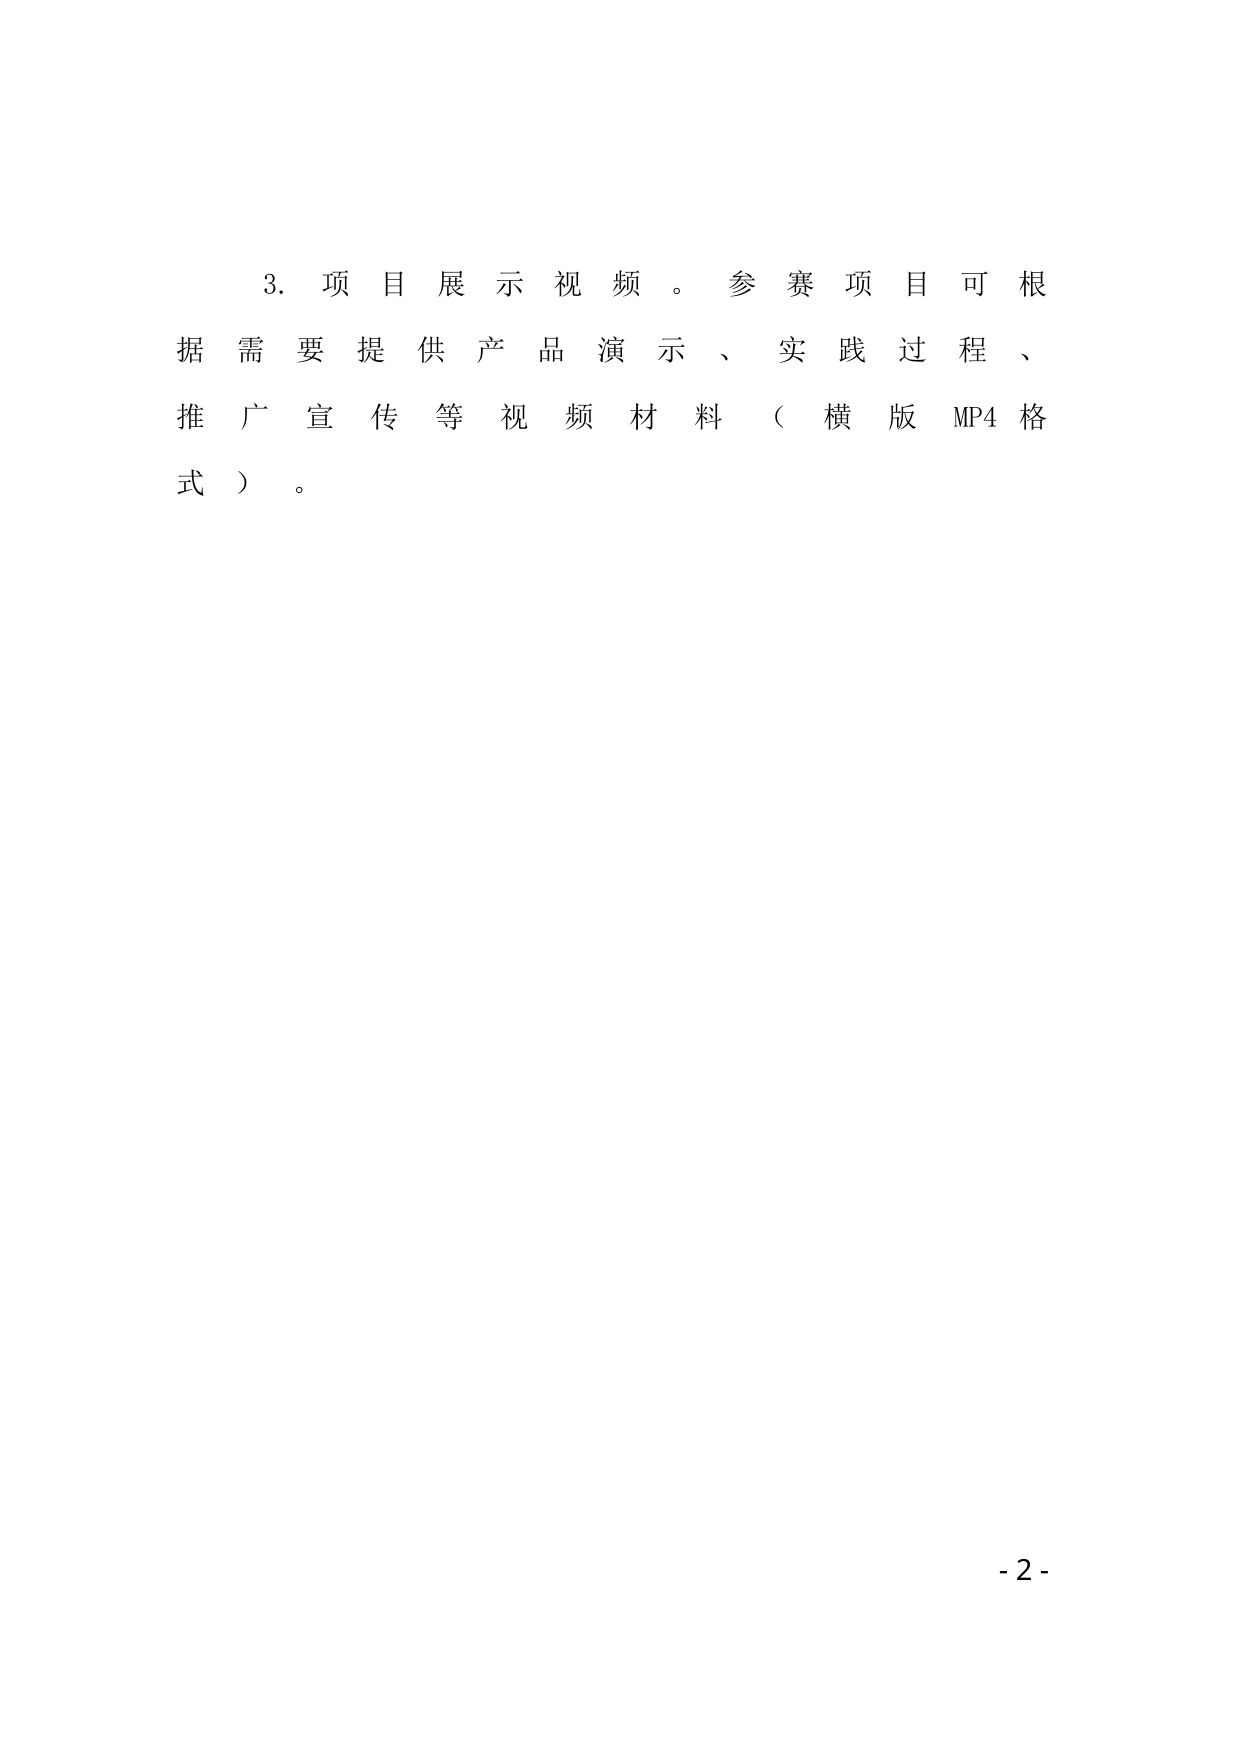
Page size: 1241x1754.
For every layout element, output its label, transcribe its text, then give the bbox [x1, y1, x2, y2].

text 3.项目展示视频。参赛项目可根据需要提供产品演示、实践过程、推广宣传等视频材料（横版MP4格式）。 [176, 249, 1076, 514]
